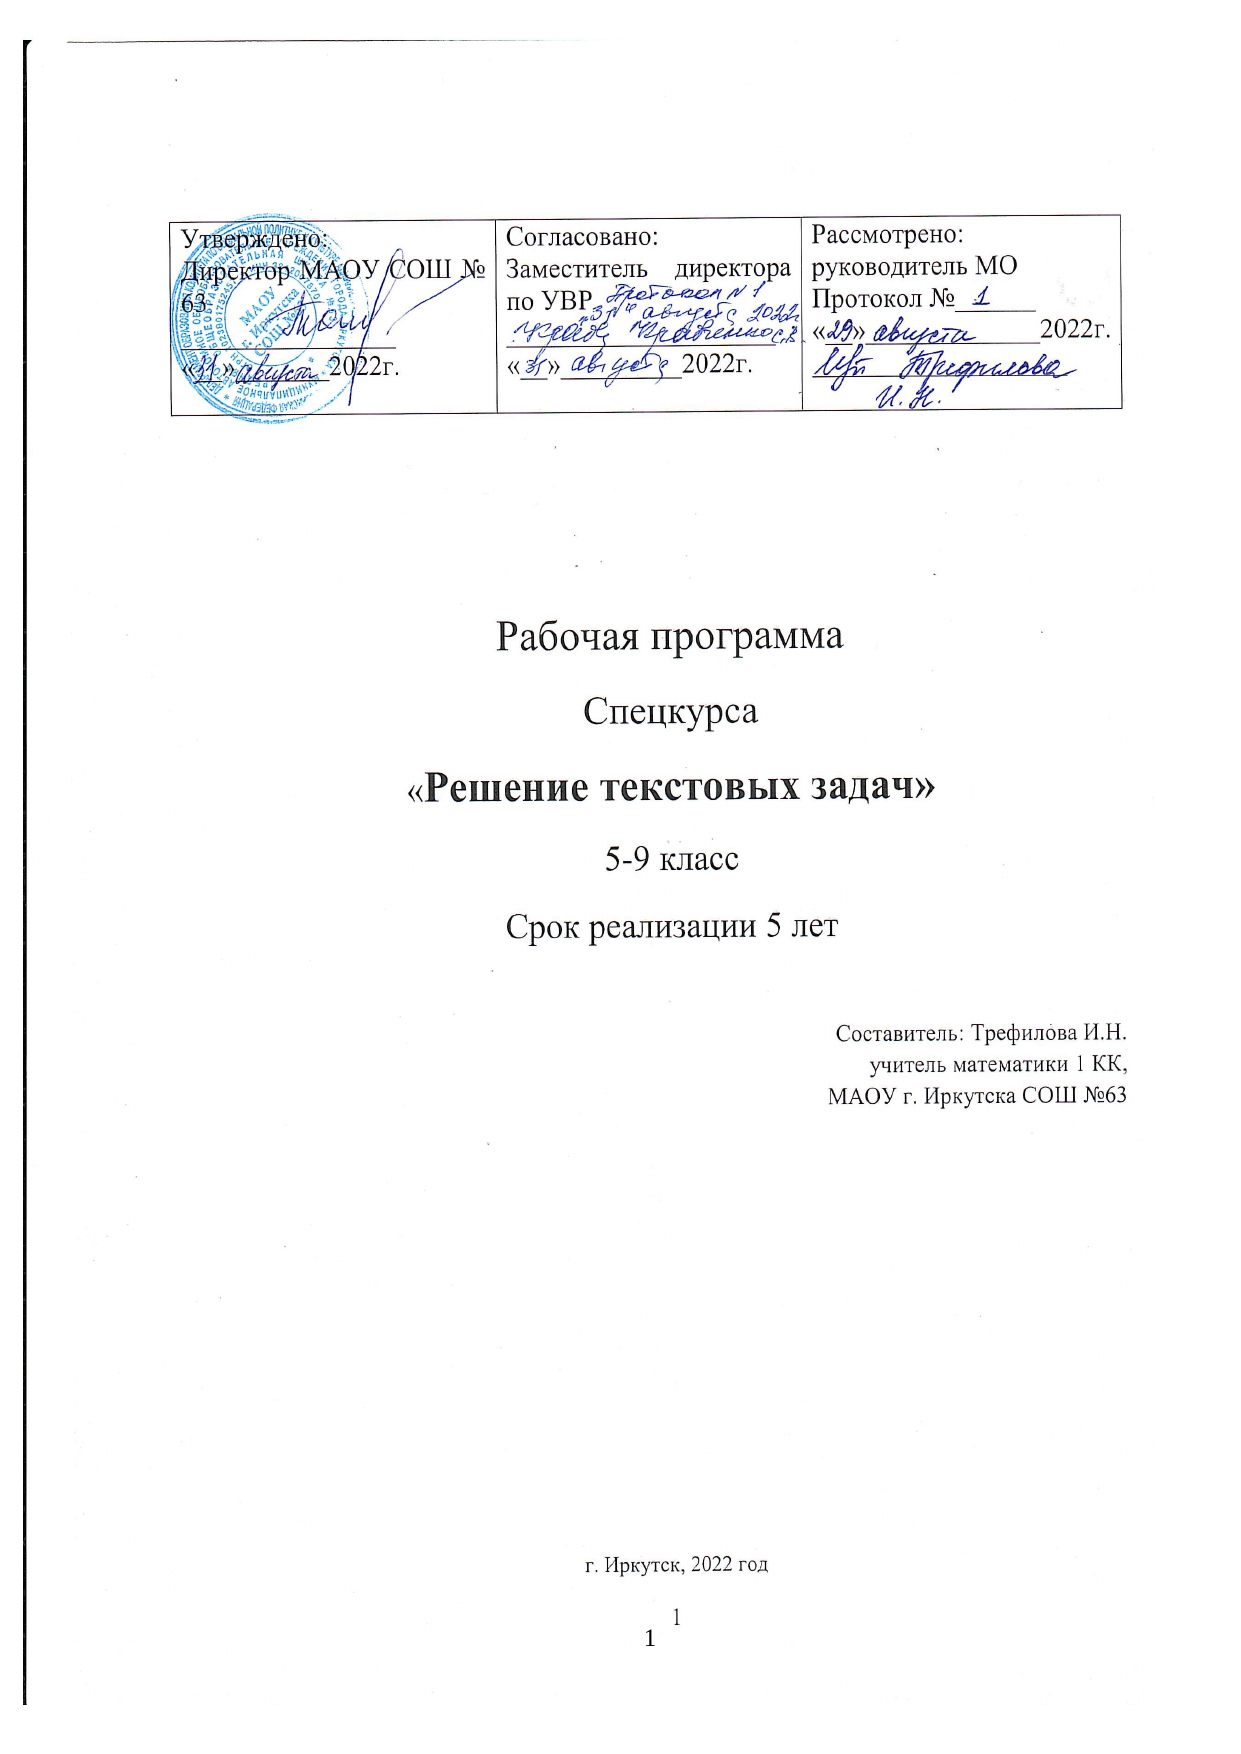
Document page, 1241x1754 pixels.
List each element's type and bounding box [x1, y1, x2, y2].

picture [15, 29, 1155, 1705]
